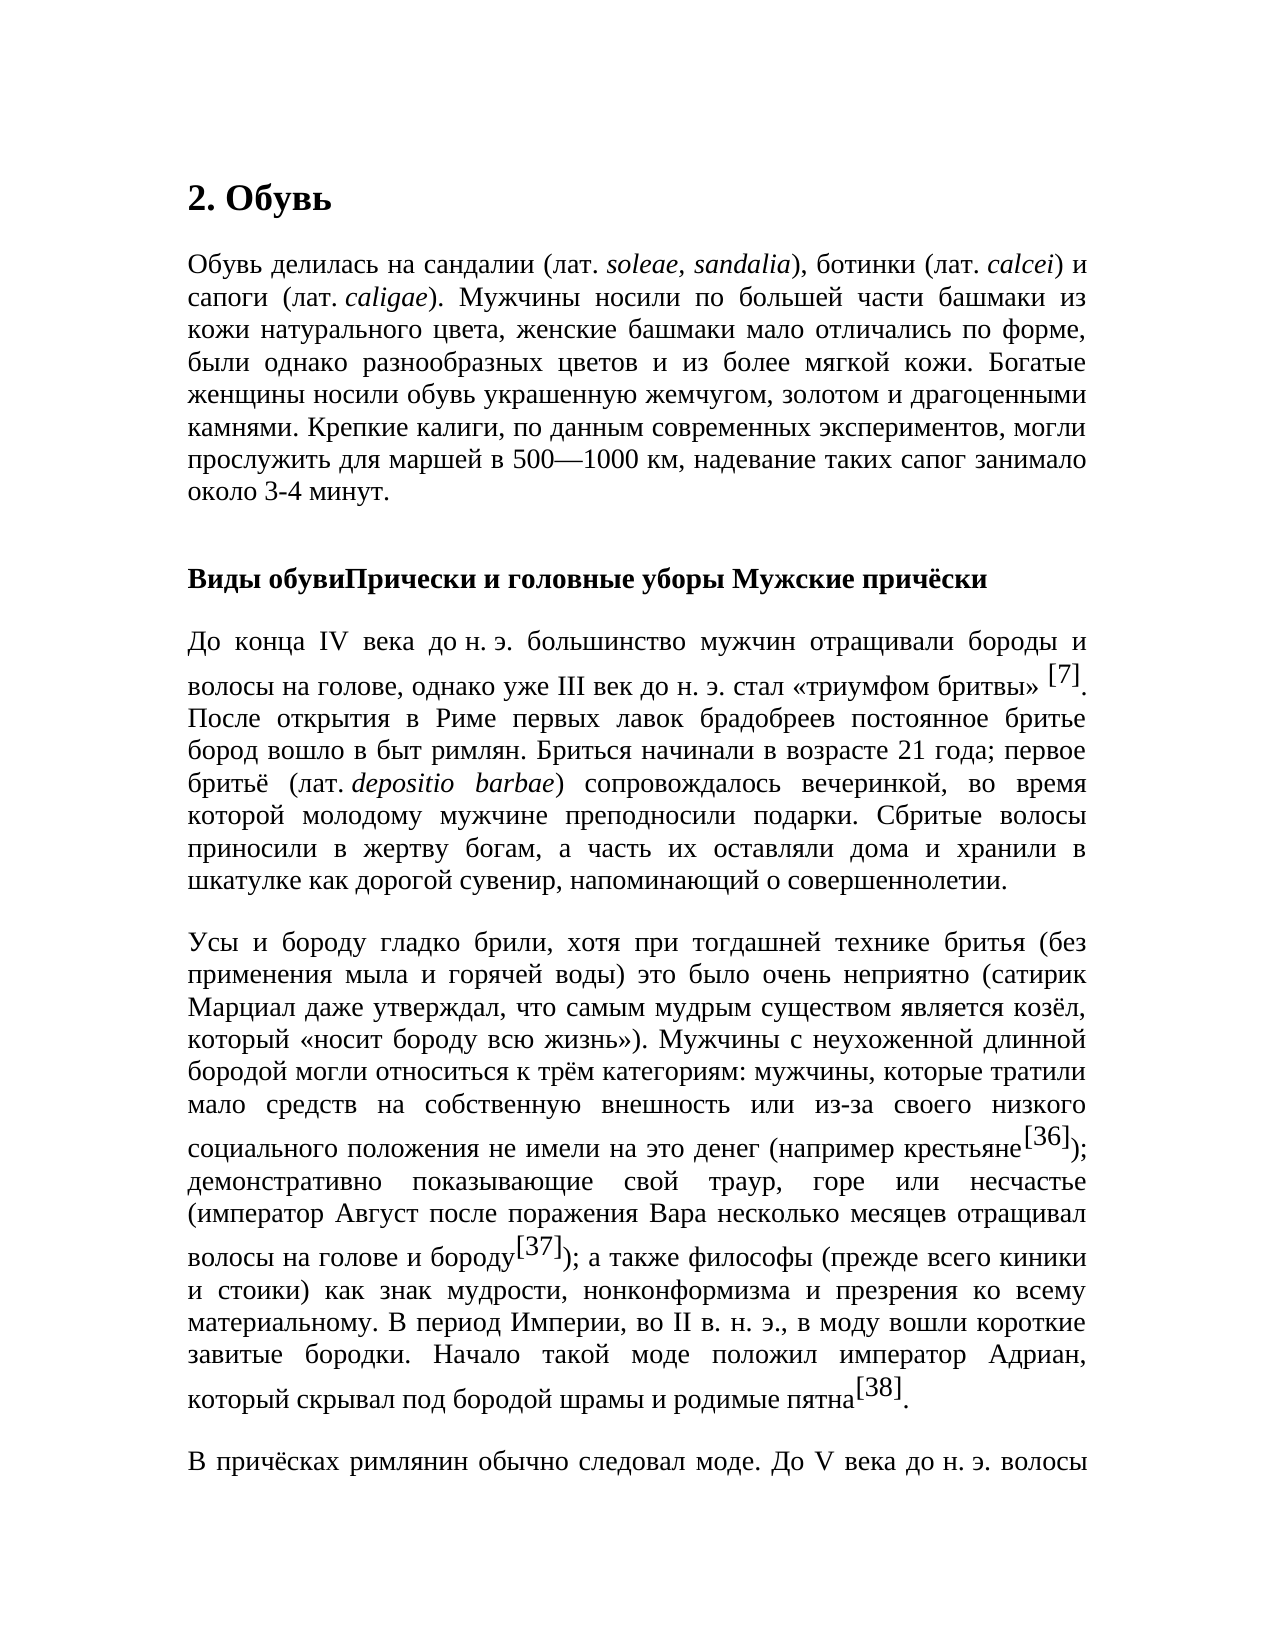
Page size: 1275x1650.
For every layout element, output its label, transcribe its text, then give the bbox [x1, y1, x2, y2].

list Виды обувиПрически и головные уборы Мужские причёски [187, 561, 1087, 595]
text Усы и бороду гладко брили, хотя при тогдашней технике бритья (без применения мыла и горячей воды) это было очень неприятно (сатирик Марциал даже утверждал, что самым мудрым существом является козёл, который «носит бороду всю жизнь»). Мужчины с неухоженной длинной бородой могли относиться к трём категориям: мужчины, которые тратили мало средств на собственную внешность или из-за своего низкого социального положения не имели на это денег (например крестьяне[36]); демонстративно показывающие свой траур, горе или несчастье (император Август после поражения Вара несколько месяцев отращивал волосы на голове и бороду[37]); а также философы (прежде всего киники и стоики) как знак мудрости, нонконформизма и презрения ко всему материальному. В период Империи, во II в. н. э., в моду вошли короткие завитые бородки. Начало такой моде положил император Адриан, который скрывал под бородой шрамы и родимые пятна[38]. [187, 925, 1087, 1414]
list 2. Обувь [187, 175, 1087, 218]
text Обувь делилась на сандалии (лат. soleae, sandalia), ботинки (лат. calcei) и сапоги (лат. caligae). Мужчины носили по большей части башмаки из кожи натурального цвета, женские башмаки мало отличались по форме, были однако разнообразных цветов и из более мягкой кожи. Богатые женщины носили обувь украшенную жемчугом, золотом и драгоценными камнями. Крепкие калиги, по данным современных экспериментов, могли прослужить для маршей в 500—1000 км, надевание таких сапог занимало около 3-4 минут. [187, 248, 1087, 507]
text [187, 1444, 1087, 1476]
text До конца IV века до н. э. большинство мужчин отращивали бороды и волосы на голове, однако уже III век до н. э. стал «триумфом бритвы» [7]. После открытия в Риме первых лавок брадобреев постоянное бритье бород вошло в быт римлян. Бриться начинали в возрасте 21 года; первое бритьё (лат. depositio barbae) сопровождалось вечеринкой, во время которой молодому мужчине преподносили подарки. Сбритые волосы приносили в жертву богам, а часть их оставляли дома и хранили в шкатулке как дорогой сувенир, напоминающий о совершеннолетии. [187, 624, 1087, 895]
